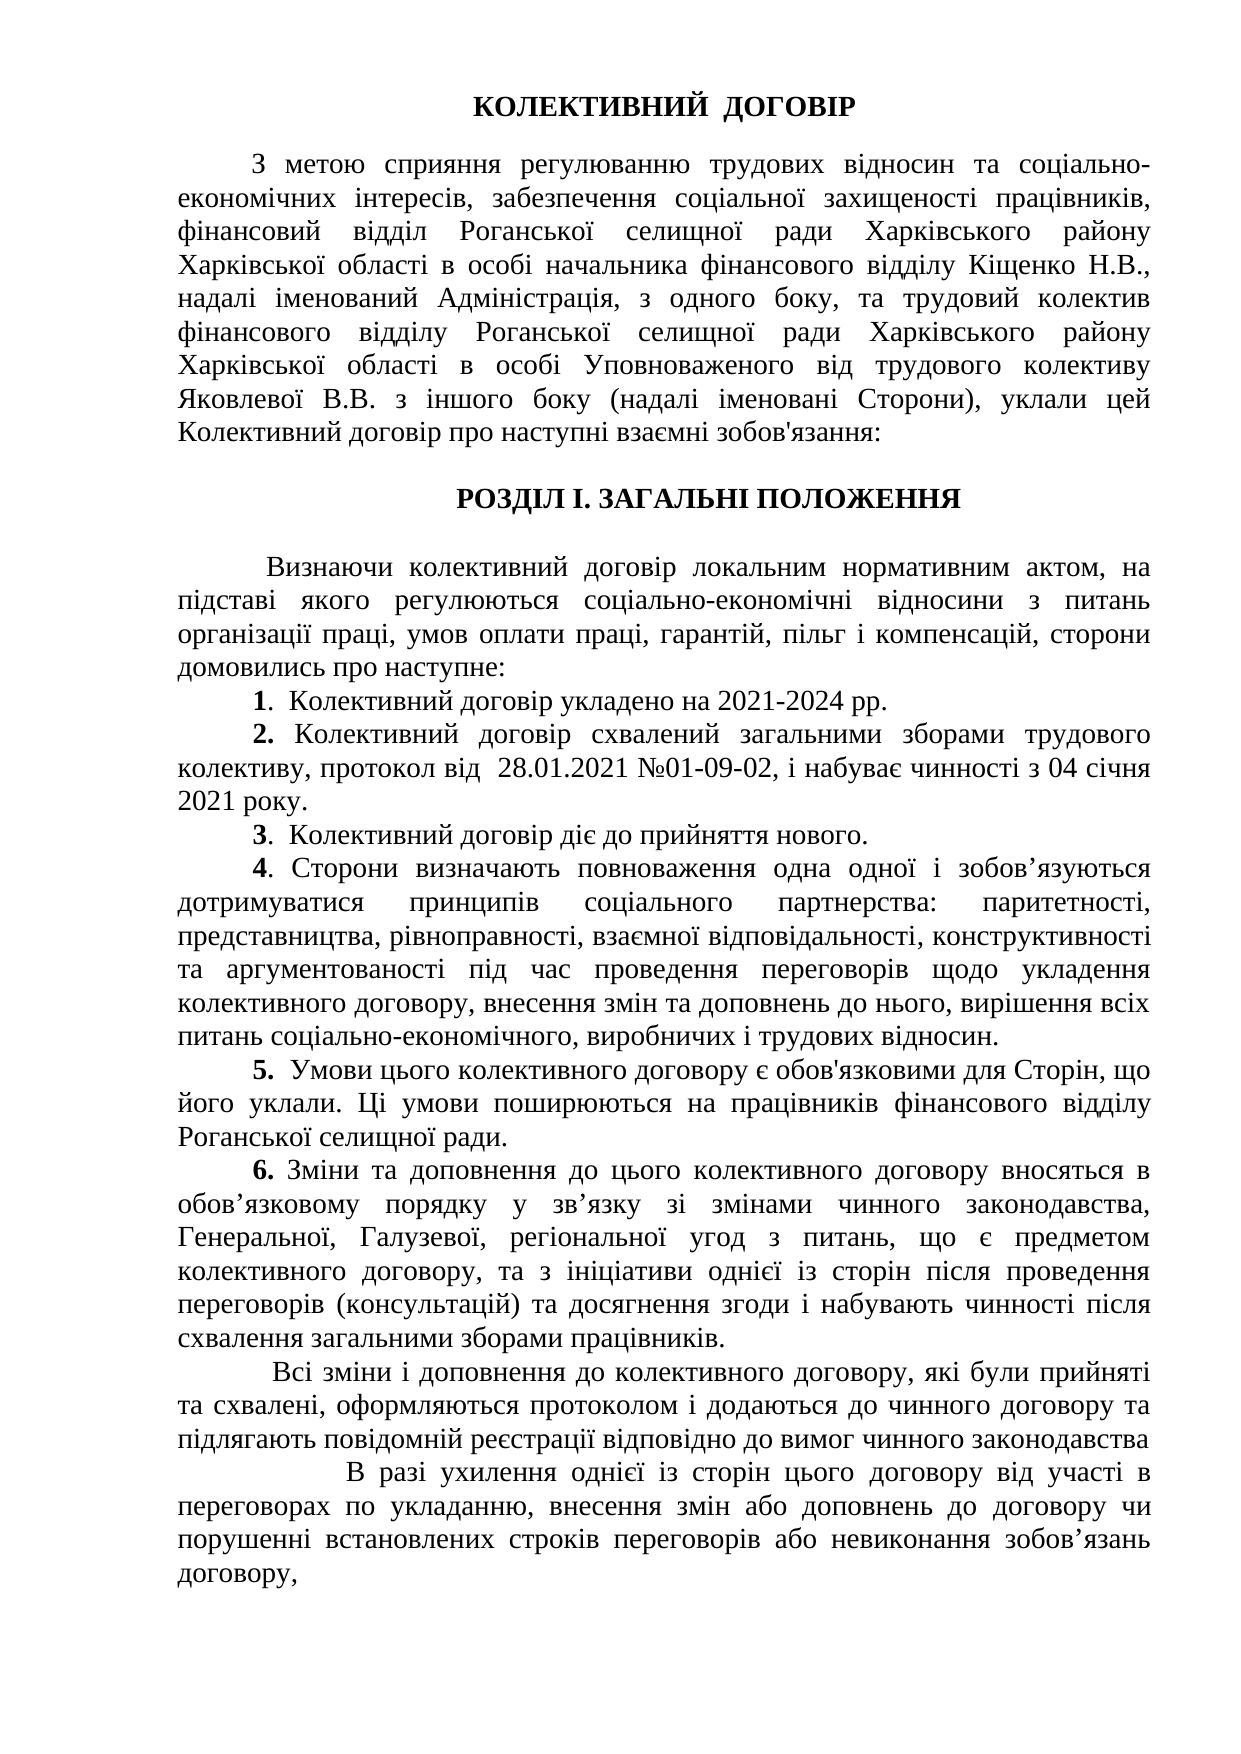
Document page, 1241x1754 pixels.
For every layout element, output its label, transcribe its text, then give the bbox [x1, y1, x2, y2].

text КОЛЕКТИВНИЙ ДОГОВІР [177, 89, 1152, 122]
text РОЗДІЛ І. ЗАГАЛЬНІ ПОЛОЖЕННЯ [177, 482, 1152, 515]
text Визнаючи колективний договір локальним нормативним актом, на підставі якого регулюються соціально-економічні відносини з питань організації праці, умов оплати праці, гарантій, пільг і компенсацій, сторони домовились про наступне: [177, 549, 1152, 683]
text 4. Сторони визначають повноваження одна одної і зобов’язуються дотримуватися принципів соціального партнерства: паритетності, представництва, рівноправності, взаємної відповідальності, конструктивності та аргументованості під час проведення переговорів щодо укладення колективного договору, внесення змін та доповнень до нього, вирішення всіх питань соціально-економічного, виробничих і трудових відносин. [177, 851, 1152, 1052]
text З метою сприяння регулюванню трудових відносин та соціально-економічних інтересів, забезпечення соціальної захищеності працівників, фінансовий відділ Роганської селищної ради Харківського району Харківської області в особі начальника фінансового відділу Кіщенко Н.В., надалі іменований Адміністрація, з одного боку, та трудовий колектив фінансового відділу Роганської селищної ради Харківського району Харківської області в особі Уповноваженого від трудового колективу Яковлевої В.В. з іншого боку (надалі іменовані Сторони), уклали цей Колективний договір про наступні взаємні зобов'язання: [177, 146, 1152, 448]
text Всі зміни і доповнення до колективного договору, які були прийняті та схвалені, оформляються протоколом і додаються до чинного договору та підлягають повідомній реєстрації відповідно до вимог чинного законодавства [177, 1354, 1152, 1454]
text 3. Колективний договір діє до прийняття нового. [177, 817, 1152, 851]
text 1. Колективний договір укладено на 2021-2024 рр. [177, 683, 1152, 716]
text 2. Колективний договір схвалений загальними зборами трудового колективу, протокол від 28.01.2021 №01-09-02, і набуває чинності з 04 січня 2021 року. [177, 716, 1152, 817]
text 5. Умови цього колективного договору є обов'язковими для Сторін, що його уклали. Ці умови поширюються на працівників фінансового відділу Роганської селищної ради. [177, 1052, 1152, 1152]
text 6. Зміни та доповнення до цього колективного договору вносяться в обов’язковому порядку у зв’язку зі змінами чинного законодавства, Генеральної, Галузевої, регіональної угод з питань, що є предметом колективного договору, та з ініціативи однієї із сторін після проведення переговорів (консультацій) та досягнення згоди і набувають чинності після схвалення загальними зборами працівників. [177, 1152, 1152, 1354]
text В разі ухилення однієї із сторін цього договору від участі в переговорах по укладанню, внесення змін або доповнень до договору чи порушенні встановлених строків переговорів або невиконання зобов’язань договору, [177, 1454, 1152, 1588]
